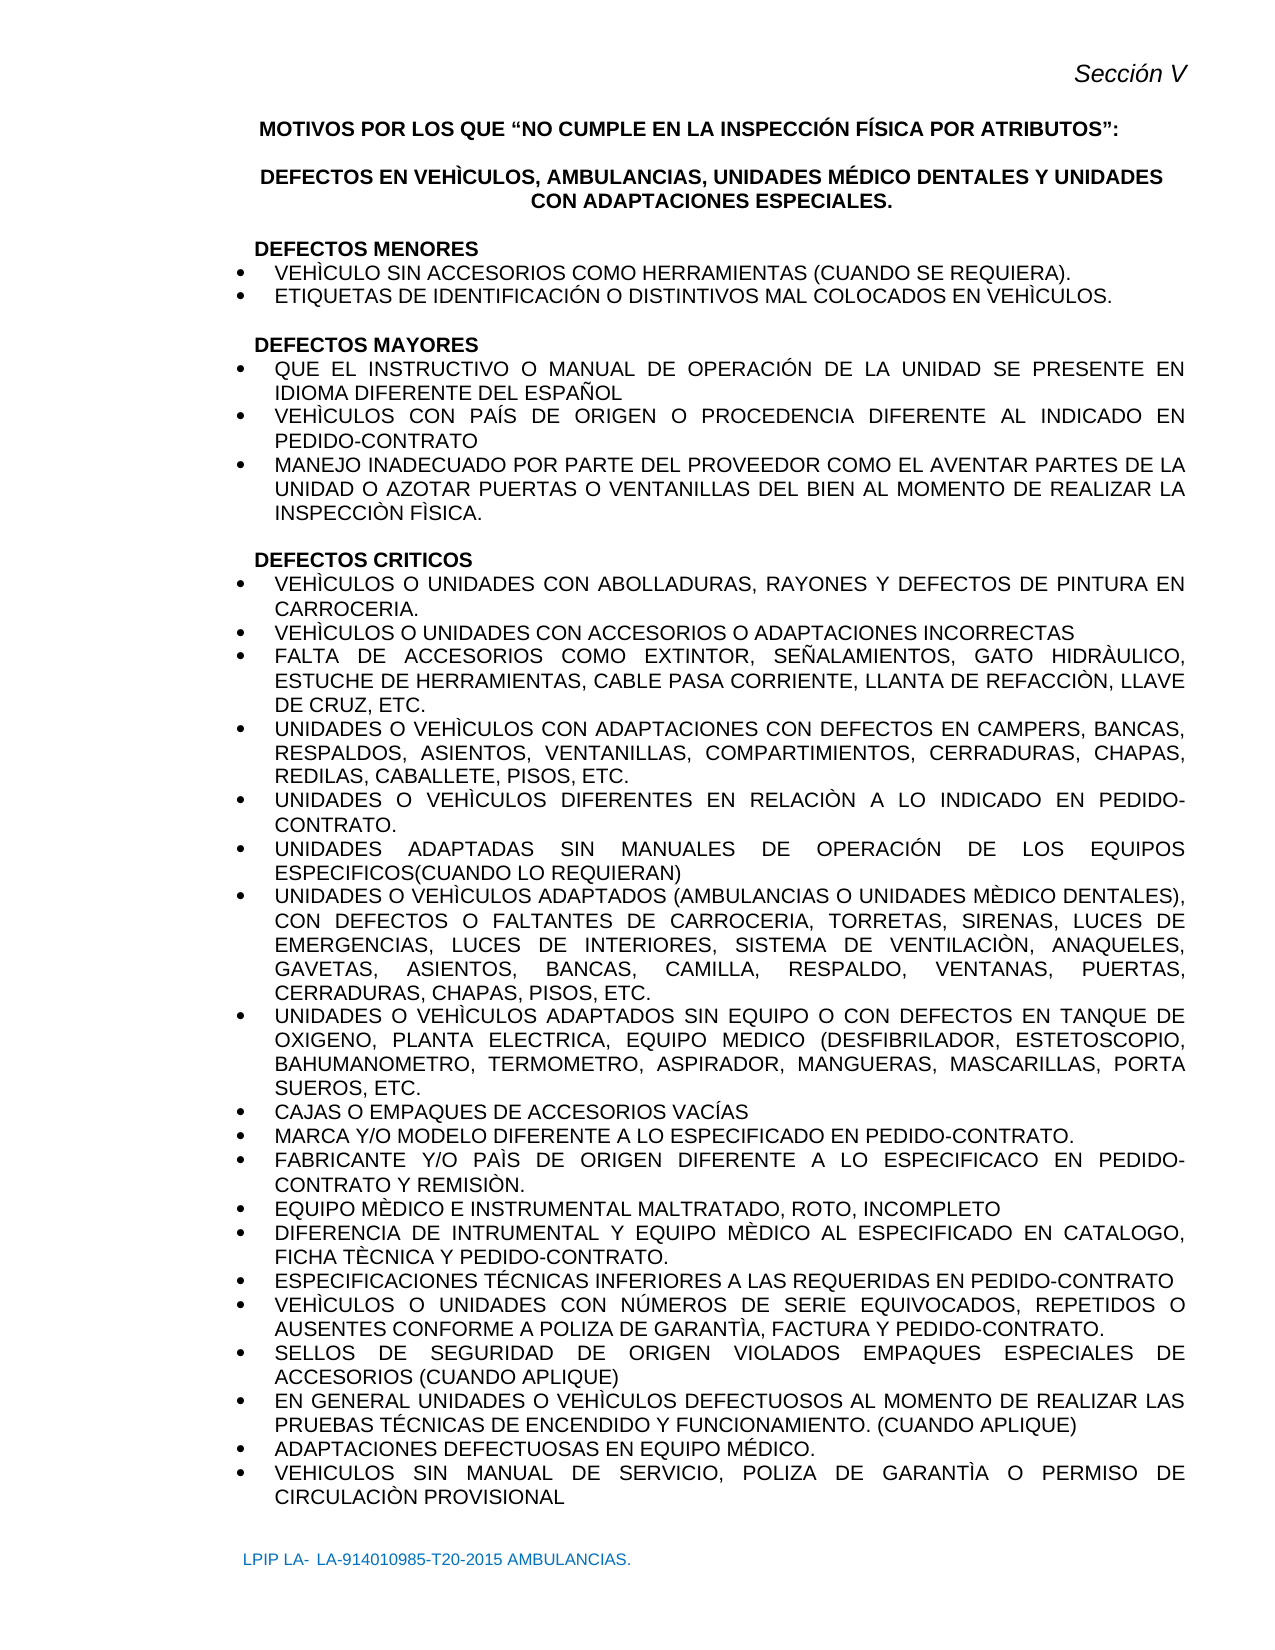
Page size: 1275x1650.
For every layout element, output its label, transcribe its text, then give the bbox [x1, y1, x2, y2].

list VEHÌCULOS O UNIDADES CON ABOLLADURAS, RAYONES Y DEFECTOS DE PINTURA EN CARROCERIA. [237, 572, 1186, 620]
list ETIQUETAS DE IDENTIFICACIÓN O DISTINTIVOS MAL COLOCADOS EN VEHÌCULOS. [237, 284, 1186, 308]
list VEHÌCULOS CON PAÍS DE ORIGEN O PROCEDENCIA DIFERENTE AL INDICADO EN PEDIDO-CONTRATO [237, 404, 1186, 452]
list ADAPTACIONES DEFECTUOSAS EN EQUIPO MÉDICO. [237, 1437, 1186, 1461]
list VEHÌCULO SIN ACCESORIOS COMO HERRAMIENTAS (CUANDO SE REQUIERA). [237, 260, 1186, 284]
list VEHÌCULOS O UNIDADES CON ACCESORIOS O ADAPTACIONES INCORRECTAS [237, 620, 1186, 644]
list UNIDADES O VEHÌCULOS ADAPTADOS (AMBULANCIAS O UNIDADES MÈDICO DENTALES), CON DEFECTOS O FALTANTES DE CARROCERIA, TORRETAS, SIRENAS, LUCES DE EMERGENCIAS, LUCES DE INTERIORES, SISTEMA DE VENTILACIÒN, ANAQUELES, GAVETAS, ASIENTOS, BANCAS, CAMILLA, RESPALDO, VENTANAS, PUERTAS, CERRADURAS, CHAPAS, PISOS, ETC. [237, 884, 1186, 1004]
list VEHICULOS SIN MANUAL DE SERVICIO, POLIZA DE GARANTÌA O PERMISO DE CIRCULACIÒN PROVISIONAL [237, 1461, 1186, 1509]
list EN GENERAL UNIDADES O VEHÌCULOS DEFECTUOSOS AL MOMENTO DE REALIZAR LAS PRUEBAS TÉCNICAS DE ENCENDIDO Y FUNCIONAMIENTO. (CUANDO APLIQUE) [237, 1388, 1186, 1437]
text DEFECTOS MENORES [237, 236, 1186, 260]
list UNIDADES O VEHÌCULOS ADAPTADOS SIN EQUIPO O CON DEFECTOS EN TANQUE DE OXIGENO, PLANTA ELECTRICA, EQUIPO MEDICO (DESFIBRILADOR, ESTETOSCOPIO, BAHUMANOMETRO, TERMOMETRO, ASPIRADOR, MANGUERAS, MASCARILLAS, PORTA SUEROS, ETC. [237, 1004, 1186, 1100]
list DIFERENCIA DE INTRUMENTAL Y EQUIPO MÈDICO AL ESPECIFICADO EN CATALOGO, FICHA TÈCNICA Y PEDIDO-CONTRATO. [237, 1220, 1186, 1268]
list MARCA Y/O MODELO DIFERENTE A LO ESPECIFICADO EN PEDIDO-CONTRATO. [237, 1124, 1186, 1148]
list MANEJO INADECUADO POR PARTE DEL PROVEEDOR COMO EL AVENTAR PARTES DE LA UNIDAD O AZOTAR PUERTAS O VENTANILLAS DEL BIEN AL MOMENTO DE REALIZAR LA INSPECCIÒN FÌSICA. [237, 452, 1186, 524]
list UNIDADES ADAPTADAS SIN MANUALES DE OPERACIÓN DE LOS EQUIPOS ESPECIFICOS(CUANDO LO REQUIERAN) [237, 836, 1186, 884]
text DEFECTOS CRITICOS [237, 548, 1186, 572]
list EQUIPO MÈDICO E INSTRUMENTAL MALTRATADO, ROTO, INCOMPLETO [237, 1196, 1186, 1220]
list SELLOS DE SEGURIDAD DE ORIGEN VIOLADOS EMPAQUES ESPECIALES DE ACCESORIOS (CUANDO APLIQUE) [237, 1341, 1186, 1388]
text MOTIVOS POR LOS QUE “NO CUMPLE EN LA INSPECCIÓN FÍSICA POR ATRIBUTOS”: [192, 117, 1186, 141]
list ESPECIFICACIONES TÉCNICAS INFERIORES A LAS REQUERIDAS EN PEDIDO-CONTRATO [237, 1268, 1186, 1292]
list CAJAS O EMPAQUES DE ACCESORIOS VACÍAS [237, 1100, 1186, 1124]
text DEFECTOS EN VEHÌCULOS, AMBULANCIAS, UNIDADES MÉDICO DENTALES Y UNIDADES CON ADAPTACIONES ESPECIALES. [237, 164, 1186, 212]
text DEFECTOS MAYORES [237, 332, 1186, 356]
list FALTA DE ACCESORIOS COMO EXTINTOR, SEÑALAMIENTOS, GATO HIDRÀULICO, ESTUCHE DE HERRAMIENTAS, CABLE PASA CORRIENTE, LLANTA DE REFACCIÒN, LLAVE DE CRUZ, ETC. [237, 644, 1186, 716]
list FABRICANTE Y/O PAÌS DE ORIGEN DIFERENTE A LO ESPECIFICACO EN PEDIDO-CONTRATO Y REMISIÒN. [237, 1148, 1186, 1196]
list VEHÌCULOS O UNIDADES CON NÚMEROS DE SERIE EQUIVOCADOS, REPETIDOS O AUSENTES CONFORME A POLIZA DE GARANTÌA, FACTURA Y PEDIDO-CONTRATO. [237, 1292, 1186, 1341]
list QUE EL INSTRUCTIVO O MANUAL DE OPERACIÓN DE LA UNIDAD SE PRESENTE EN IDIOMA DIFERENTE DEL ESPAÑOL [237, 356, 1186, 404]
list UNIDADES O VEHÌCULOS DIFERENTES EN RELACIÒN A LO INDICADO EN PEDIDO-CONTRATO. [237, 788, 1186, 836]
list UNIDADES O VEHÌCULOS CON ADAPTACIONES CON DEFECTOS EN CAMPERS, BANCAS, RESPALDOS, ASIENTOS, VENTANILLAS, COMPARTIMIENTOS, CERRADURAS, CHAPAS, REDILAS, CABALLETE, PISOS, ETC. [237, 716, 1186, 788]
